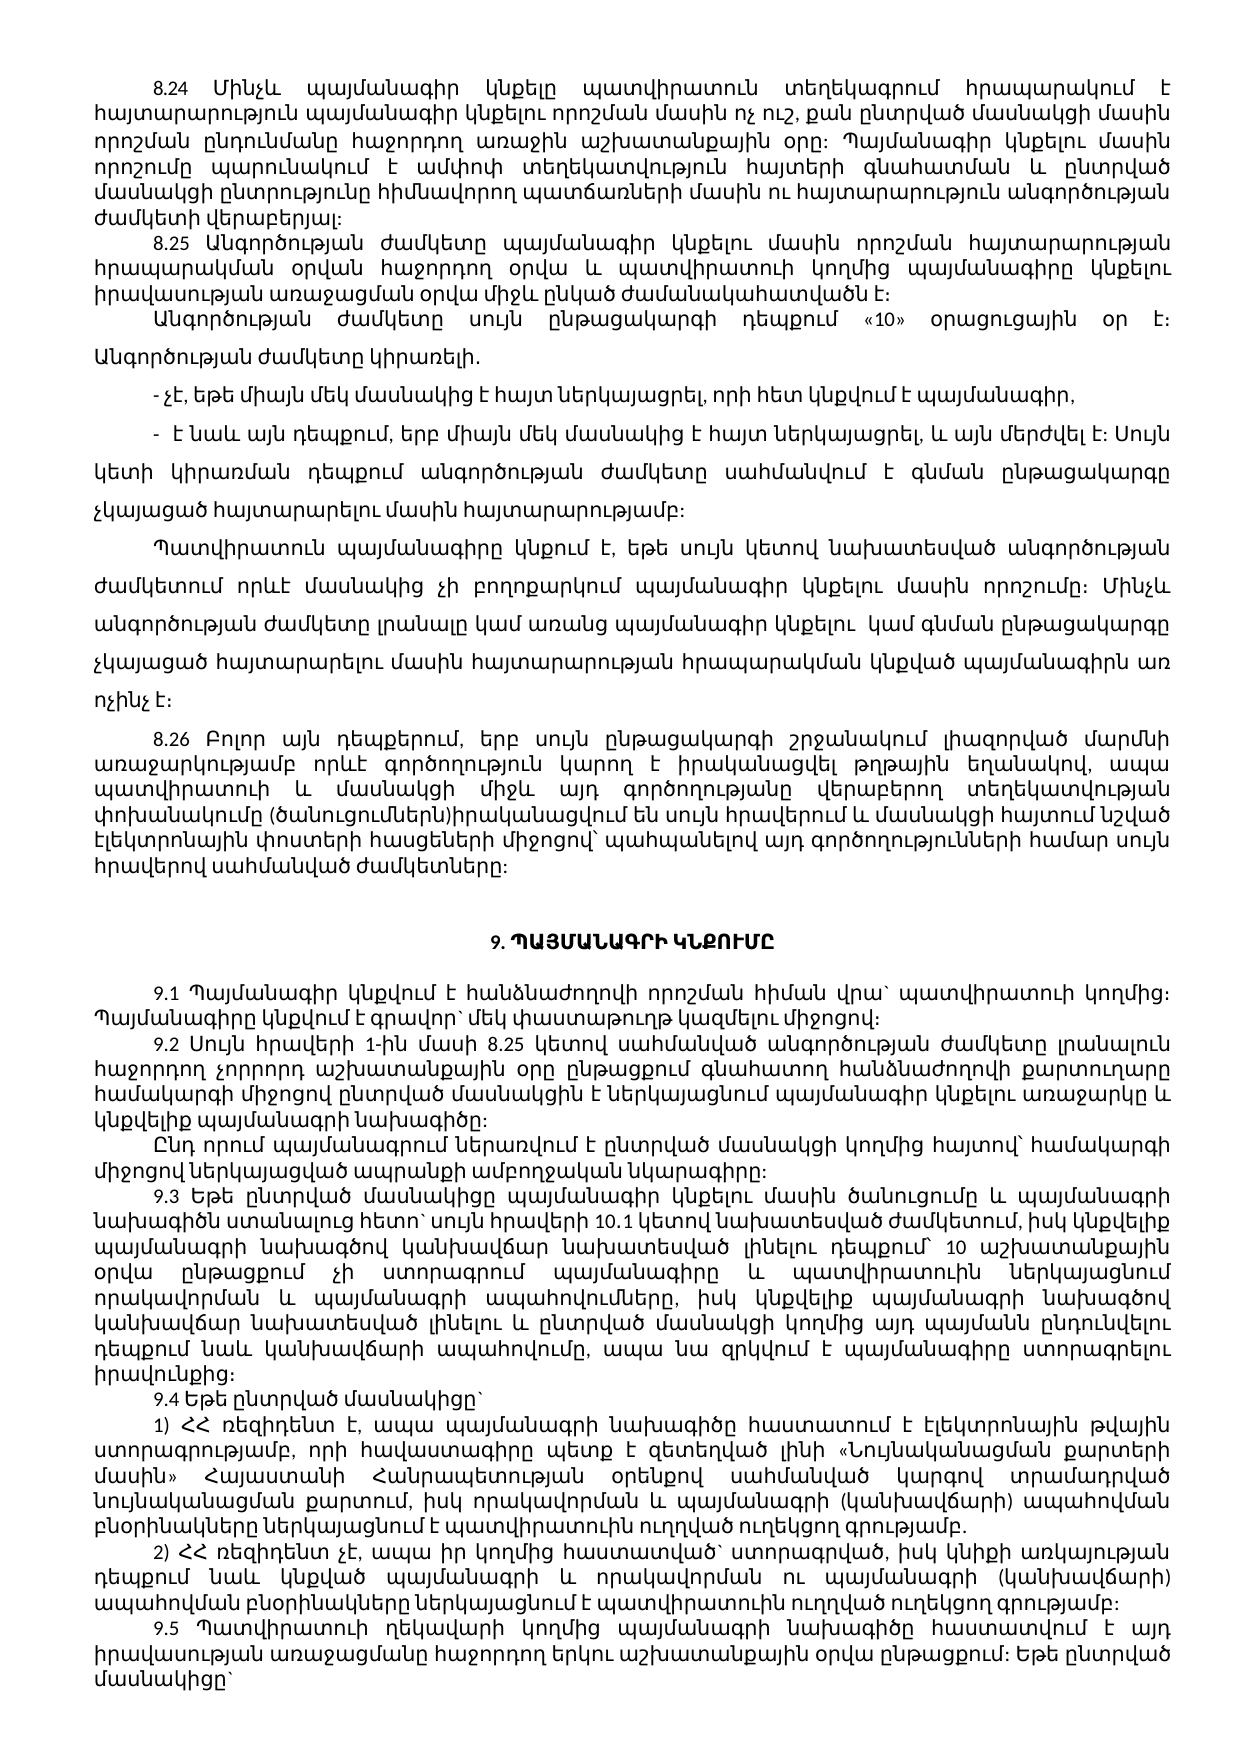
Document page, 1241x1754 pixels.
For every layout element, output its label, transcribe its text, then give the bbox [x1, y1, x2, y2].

text 9.3 Եթե ընտրված մասնակիցը պայմանագիր կնքելու մասին ծանուցումը և պայմանագրի նախագիծն ստանալուց հետո` սույն հրավերի 10․1 կետով նախատեսված ժամկետում, իսկ կնքվելիք պայմանագրի նախագծով կանխավճար նախատեսված լինելու դեպքում՝ 10 աշխատանքային օրվա ընթացքում չի ստորագրում պայմանագիրը և պատվիրատուին ներկայացնում որակավորման և պայմանագրի ապահովումները, իսկ կնքվելիք պայմանագրի նախագծով կանխավճար նախատեսված լինելու և ընտրված մասնակցի կողմից այդ պայմանն ընդունվելու դեպքում նաև կանխավճարի ապահովումը, ապա նա զրկվում է պայմանագիրը ստորագրելու իրավունքից։ [94, 1183, 1171, 1387]
text 9.1 Պայմանագիր կնքվում է հանձնաժողովի որոշման հիման վրա` պատվիրատուի կողմից։ Պայմանագիրը կնքվում է գրավոր` մեկ փաստաթուղթ կազմելու միջոցով։ [94, 980, 1171, 1031]
text 8.25 Անգործության ժամկետը պայմանագիր կնքելու մասին որոշման հայտարարության հրապարակման օրվան հաջորդող օրվա և պատվիրատուի կողմից պայմանագիրը կնքելու իրավասության առաջացման օրվա միջև ընկած ժամանակահատվածն է։ [94, 230, 1171, 306]
text Անգործության ժամկետը սույն ընթացակարգի դեպքում «10» օրացուցային օր է։ Անգործության ժամկետը կիրառելի․ [94, 306, 1171, 370]
text Ընդ որում պայմանագրում ներառվում է ընտրված մասնակցի կողմից հայտով՝ համակարգի միջոցով ներկայացված ապրանքի ամբողջական նկարագիրը: [94, 1132, 1171, 1183]
text 9.5 Պատվիրատուի ղեկավարի կողմից պայմանագրի նախագիծը հաստատվում է այդ իրավասության առաջացմանը հաջորդող երկու աշխատանքային օրվա ընթացքում: Եթե ընտրված մասնակիցը` [94, 1615, 1171, 1692]
text - է նաև այն դեպքում, երբ միայն մեկ մասնակից է հայտ ներկայացրել, և այն մերժվել է: Սույն կետի կիրառման դեպքում անգործության ժամկետը սահմանվում է գնման ընթացակարգը չկայացած հայտարարելու մասին հայտարարությամբ: [94, 421, 1171, 522]
text 8.26 Բոլոր այն դեպքերում, երբ սույն ընթացակարգի շրջանակում լիազորված մարմնի առաջարկությամբ որևէ գործողություն կարող է իրականացվել թղթային եղանակով, ապա պատվիրատուի և մասնակցի միջև այդ գործողությանը վերաբերող տեղեկատվության փոխանակումը (ծանուցումներն)իրականացվում են սույն հրավերում և մասնակցի հայտում նշված էլեկտրոնային փոստերի հասցեների միջոցով՝ պահպանելով այդ գործողությունների համար սույն հրավերով սահմանված ժամկետները: [94, 726, 1171, 878]
text 9.2 Սույն հրավերի 1-ին մասի 8.25 կետով սահմանված անգործության ժամկետը լրանալուն հաջորդող չորրորդ աշխատանքային օրը ընթացքում գնահատող հանձնաժողովի քարտուղարը համակարգի միջոցով ընտրված մասնակցին է ներկայացնում պայմանագիր կնքելու առաջարկը և կնքվելիք պայմանագրի նախագիծը: [94, 1031, 1171, 1132]
text Պատվիրատուն պայմանագիրը կնքում է, եթե սույն կետով նախատեսված անգործության ժամկետում որևէ մասնակից չի բողոքարկում պայմանագիր կնքելու մասին որոշումը։ Մինչև անգործության ժամկետը լրանալը կամ առանց պայմանագիր կնքելու կամ գնման ընթացակարգը չկայացած հայտարարելու մասին հայտարարության հրապարակման կնքված պայմանագիրն առ ոչինչ է։ [94, 535, 1171, 713]
text 8.24 Մինչև պայմանագիր կնքելը պատվիրատուն տեղեկագրում հրապարակում է հայտարարություն պայմանագիր կնքելու որոշման մասին ոչ ուշ, քան ընտրված մասնակցի մասին որոշման ընդունմանը հաջորդող առաջին աշխատանքային օրը: Պայմանագիր կնքելու մասին որոշումը պարունակում է ամփոփ տեղեկատվություն հայտերի գնահատման և ընտրված մասնակցի ընտրությունը հիմնավորող պատճառների մասին ու հայտարարություն անգործության ժամկետի վերաբերյալ: [94, 75, 1171, 230]
text - չէ, եթե միայն մեկ մասնակից է հայտ ներկայացրել, որի հետ կնքվում է պայմանագիր, [94, 383, 1171, 408]
text 9. ՊԱՅՄԱՆԱԳՐԻ ԿՆՔՈՒՄԸ [94, 929, 1171, 954]
text 9.4 Եթե ընտրված մասնակիցը` [94, 1387, 1171, 1412]
text 2) ՀՀ ռեզիդենտ չէ, ապա իր կողմից հաստատված` ստորագրված, իսկ կնիքի առկայության դեպքում նաև կնքված պայմանագրի և որակավորման ու պայմանագրի (կանխավճարի) ապահովման բնօրինակները ներկայացնում է պատվիրատուին ուղղված ուղեկցող գրությամբ: [94, 1539, 1171, 1615]
text 1) ՀՀ ռեզիդենտ է, ապա պայմանագրի նախագիծը հաստատում է էլեկտրոնային թվային ստորագրությամբ, որի հավաստագիրը պետք է զետեղված լինի «Նույնականացման քարտերի մասին» Հայաստանի Հանրապետության օրենքով սահմանված կարգով տրամադրված նույնականացման քարտում, իսկ որակավորման և պայմանագրի (կանխավճարի) ապահովման բնօրինակները ներկայացնում է պատվիրատուին ուղղված ուղեկցող գրությամբ. [94, 1412, 1171, 1539]
